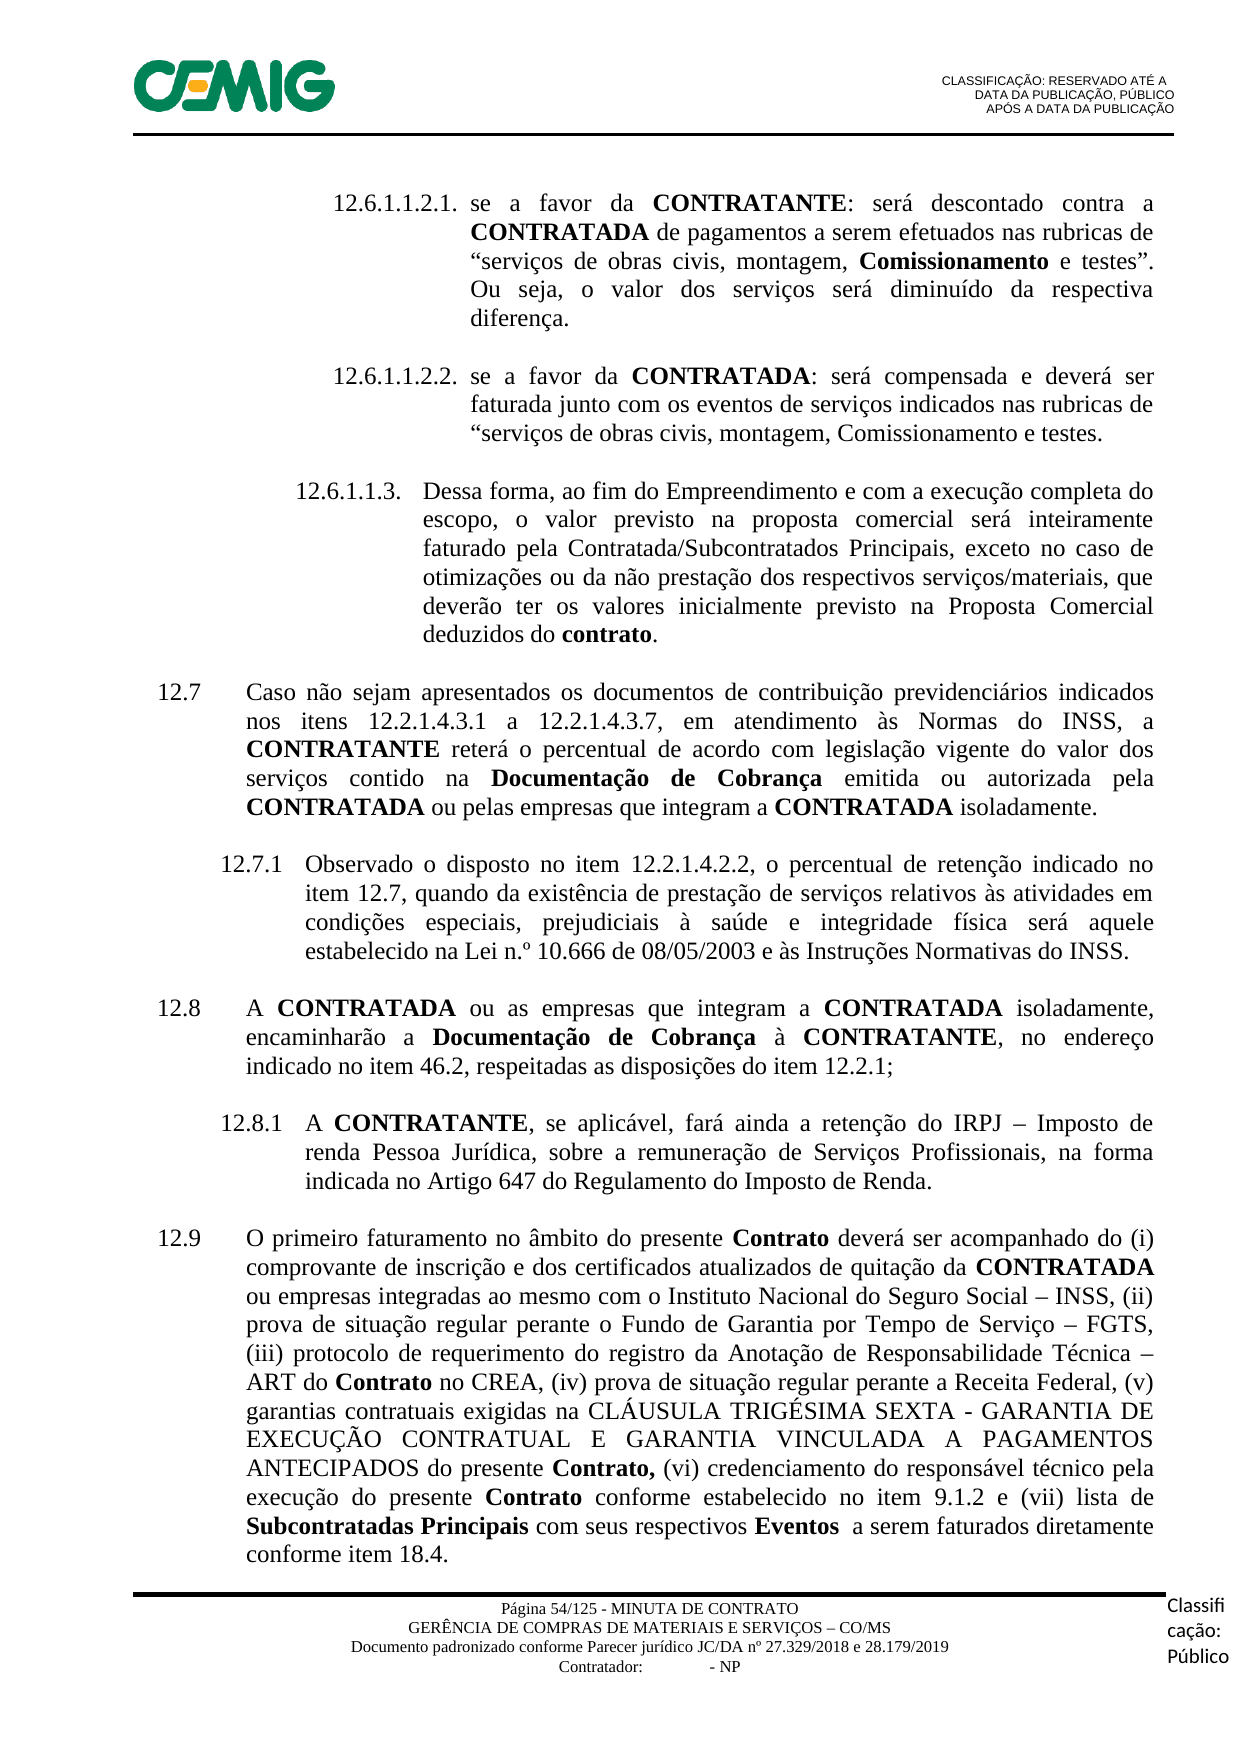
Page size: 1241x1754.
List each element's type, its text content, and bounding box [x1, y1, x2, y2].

list A CONTRATADA ou as empresas que integram a CONTRATADA isoladamente, encaminharão a Documentação de Cobrança à CONTRATANTE, no endereço indicado no item 46.2, respeitadas as disposições do item 12.2.1; [157, 993, 1154, 1079]
list Observado o disposto no item 12.2.1.4.2.2, o percentual de retenção indicado no item 12.7, quando da existência de prestação de serviços relativos às atividades em condições especiais, prejudiciais à saúde e integridade física será aquele estabelecido na Lei n.º 10.666 de 08/05/2003 e às Instruções Normativas do INSS. [220, 849, 1154, 964]
list Caso não sejam apresentados os documentos de contribuição previdenciários indicados nos itens 12.2.1.4.3.1 a 12.2.1.4.3.7, em atendimento às Normas do INSS, a CONTRATANTE reterá o percentual de acordo com legislação vigente do valor dos serviços contido na Documentação de Cobrança emitida ou autorizada pela CONTRATADA ou pelas empresas que integram a CONTRATADA isoladamente. [157, 677, 1154, 821]
list se a favor da CONTRATADA: será compensada e deverá ser faturada junto com os eventos de serviços indicados nas rubricas de “serviços de obras civis, montagem, Comissionamento e testes. [333, 361, 1154, 447]
list A CONTRATANTE, se aplicável, fará ainda a retenção do IRPJ – Imposto de renda Pessoa Jurídica, sobre a remuneração de Serviços Profissionais, na forma indicada no Artigo 647 do Regulamento do Imposto de Renda. [220, 1108, 1154, 1194]
list O primeiro faturamento no âmbito do presente Contrato deverá ser acompanhado do (i) comprovante de inscrição e dos certificados atualizados de quitação da CONTRATADA ou empresas integradas ao mesmo com o Instituto Nacional do Seguro Social – INSS, (ii) prova de situação regular perante o Fundo de Garantia por Tempo de Serviço – FGTS, (iii) protocolo de requerimento do registro da Anotação de Responsabilidade Técnica – ART do Contrato no CREA, (iv) prova de situação regular perante a Receita Federal, (v) garantias contratuais exigidas na CLÁUSULA TRIGÉSIMA SEXTA - GARANTIA DE EXECUÇÃO CONTRATUAL E GARANTIA VINCULADA A PAGAMENTOS ANTECIPADOS do presente Contrato, (vi) credenciamento do responsável técnico pela execução do presente Contrato conforme estabelecido no item 9.1.2 e (vii) lista de Subcontratadas Principais com seus respectivos Eventos a serem faturados diretamente conforme item 18.4. [157, 1223, 1154, 1568]
picture [132, 59, 336, 113]
list Dessa forma, ao fim do Empreendimento e com a execução completa do escopo, o valor previsto na proposta comercial será inteiramente faturado pela Contratada/Subcontratados Principais, exceto no caso de otimizações ou da não prestação dos respectivos serviços/materiais, que deverão ter os valores inicialmente previsto na Proposta Comercial deduzidos do contrato. [295, 476, 1154, 648]
list se a favor da CONTRATANTE: será descontado contra a CONTRATADA de pagamentos a serem efetuados nas rubricas de “serviços de obras civis, montagem, Comissionamento e testes”. Ou seja, o valor dos serviços será diminuído da respectiva diferença. [333, 188, 1154, 332]
